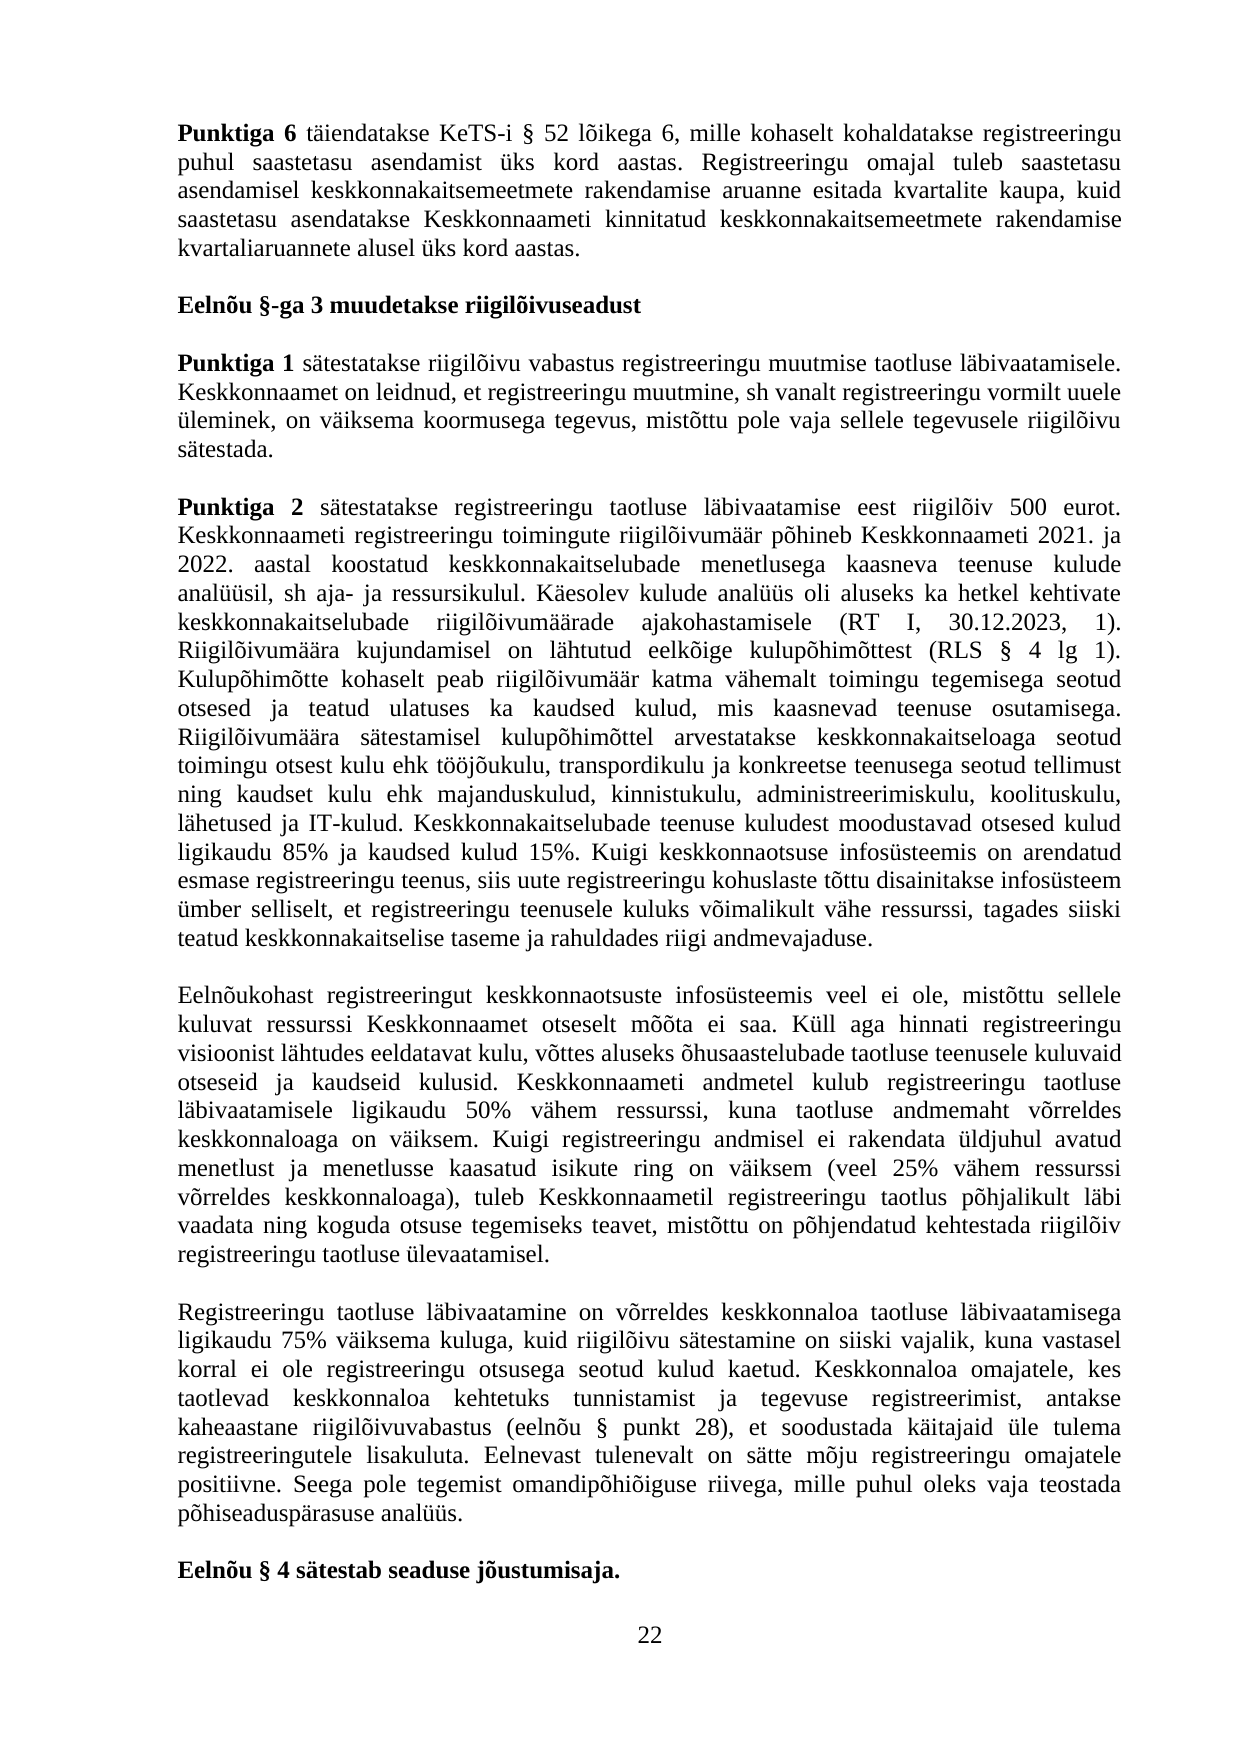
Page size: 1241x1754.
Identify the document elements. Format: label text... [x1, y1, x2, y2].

text Eelnõu §-ga 3 muudetakse riigilõivuseadust [177, 291, 1122, 319]
text Punktiga 1 sätestatakse riigilõivu vabastus registreeringu muutmise taotluse läbivaatamisele. Keskkonnaamet on leidnud, et registreeringu muutmine, sh vanalt registreeringu vormilt uuele üleminek, on väiksema koormusega tegevus, mistõttu pole vaja sellele tegevusele riigilõivu sätestada. [177, 348, 1122, 463]
text Punktiga 6 täiendatakse KeTS-i § 52 lõikega 6, mille kohaselt kohaldatakse registreeringu puhul saastetasu asendamist üks kord aastas. Registreeringu omajal tuleb saastetasu asendamisel keskkonnakaitsemeetmete rakendamise aruanne esitada kvartalite kaupa, kuid saastetasu asendatakse Keskkonnaameti kinnitatud keskkonnakaitsemeetmete rakendamise kvartaliaruannete alusel üks kord aastas. [177, 118, 1122, 262]
text Eelnõukohast registreeringut keskkonnaotsuste infosüsteemis veel ei ole, mistõttu sellele kuluvat ressurssi Keskkonnaamet otseselt mõõta ei saa. Küll aga hinnati registreeringu visioonist lähtudes eeldatavat kulu, võttes aluseks õhusaastelubade taotluse teenusele kuluvaid otseseid ja kaudseid kulusid. Keskkonnaameti andmetel kulub registreeringu taotluse läbivaatamisele ligikaudu 50% vähem ressurssi, kuna taotluse andmemaht võrreldes keskkonnaloaga on väiksem. Kuigi registreeringu andmisel ei rakendata üldjuhul avatud menetlust ja menetlusse kaasatud isikute ring on väiksem (veel 25% vähem ressurssi võrreldes keskkonnaloaga), tuleb Keskkonnaametil registreeringu taotlus põhjalikult läbi vaadata ning koguda otsuse tegemiseks teavet, mistõttu on põhjendatud kehtestada riigilõiv registreeringu taotluse ülevaatamisel. [177, 981, 1122, 1268]
text Registreeringu taotluse läbivaatamine on võrreldes keskkonnaloa taotluse läbivaatamisega ligikaudu 75% väiksema kuluga, kuid riigilõivu sätestamine on siiski vajalik, kuna vastasel korral ei ole registreeringu otsusega seotud kulud kaetud. Keskkonnaloa omajatele, kes taotlevad keskkonnaloa kehtetuks tunnistamist ja tegevuse registreerimist, antakse kaheaastane riigilõivuvabastus (eelnõu § punkt 28), et soodustada käitajaid üle tulema registreeringutele lisakuluta. Eelnevast tulenevalt on sätte mõju registreeringu omajatele positiivne. Seega pole tegemist omandipõhiõiguse riivega, mille puhul oleks vaja teostada põhiseaduspärasuse analüüs. [177, 1297, 1122, 1527]
text Eelnõu § 4 sätestab seaduse jõustumisaja. [177, 1556, 1122, 1584]
text Punktiga 2 sätestatakse registreeringu taotluse läbivaatamise eest riigilõiv 500 eurot. Keskkonnaameti registreeringu toimingute riigilõivumäär põhineb Keskkonnaameti 2021. ja 2022. aastal koostatud keskkonnakaitselubade menetlusega kaasneva teenuse kulude analüüsil, sh aja- ja ressursikulul. Käesolev kulude analüüs oli aluseks ka hetkel kehtivate keskkonnakaitselubade riigilõivumäärade ajakohastamisele (RT I, 30.12.2023, 1). Riigilõivumäära kujundamisel on lähtutud eelkõige kulupõhimõttest (RLS § 4 lg 1). Kulupõhimõtte kohaselt peab riigilõivumäär katma vähemalt toimingu tegemisega seotud otsesed ja teatud ulatuses ka kaudsed kulud, mis kaasnevad teenuse osutamisega. Riigilõivumäära sätestamisel kulupõhimõttel arvestatakse keskkonnakaitseloaga seotud toimingu otsest kulu ehk tööjõukulu, transpordikulu ja konkreetse teenusega seotud tellimust ning kaudset kulu ehk majanduskulud, kinnistukulu, administreerimiskulu, koolituskulu, lähetused ja IT-kulud. Keskkonnakaitselubade teenuse kuludest moodustavad otsesed kulud ligikaudu 85% ja kaudsed kulud 15%. Kuigi keskkonnaotsuse infosüsteemis on arendatud esmase registreeringu teenus, siis uute registreeringu kohuslaste tõttu disainitakse infosüsteem ümber selliselt, et registreeringu teenusele kuluks võimalikult vähe ressurssi, tagades siiski teatud keskkonnakaitselise taseme ja rahuldades riigi andmevajaduse. [177, 492, 1122, 952]
